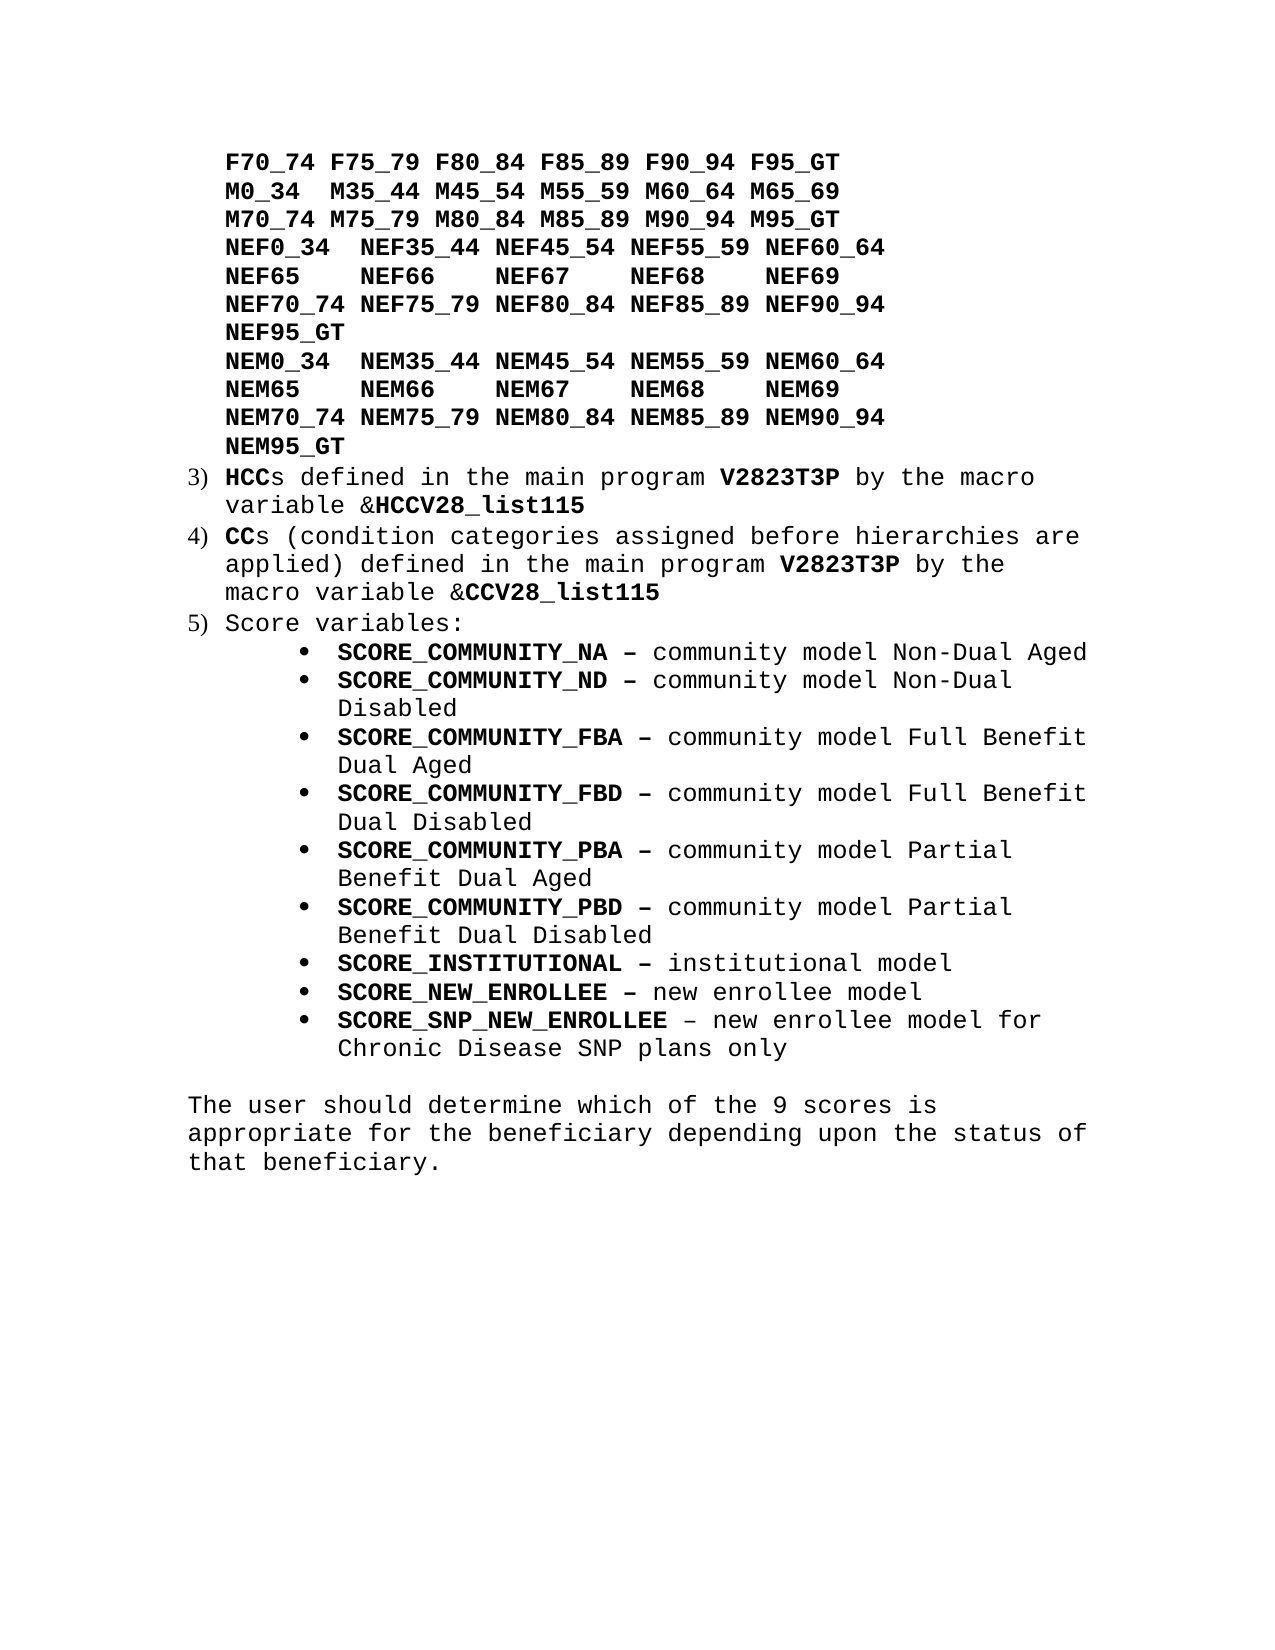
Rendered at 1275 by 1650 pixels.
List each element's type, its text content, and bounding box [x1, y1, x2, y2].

list SCORE_COMMUNITY_NA – community model Non-Dual Aged [300, 639, 1087, 667]
list HCCs defined in the main program V2823T3P by the macro variable &HCCV28_list115 [187, 462, 1087, 521]
text NEF70_74 NEF75_79 NEF80_84 NEF85_89 NEF90_94 [187, 292, 1087, 320]
list SCORE_SNP_NEW_ENROLLEE – new enrollee model for Chronic Disease SNP plans only [300, 1007, 1087, 1064]
list Score variables: [187, 608, 1087, 639]
text NEM95_GT [187, 433, 1087, 462]
text NEF95_GT [187, 320, 1087, 348]
text NEF0_34 NEF35_44 NEF45_54 NEF55_59 NEF60_64 [187, 235, 1087, 263]
list SCORE_COMMUNITY_ND – community model Non-Dual Disabled [300, 667, 1087, 724]
list SCORE_COMMUNITY_PBD – community model Partial Benefit Dual Disabled [300, 894, 1087, 951]
list CCs (condition categories assigned before hierarchies are applied) defined in the main program V2823T3P by the macro variable &CCV28_list115 [187, 521, 1087, 608]
text NEF65 NEF66 NEF67 NEF68 NEF69 [187, 263, 1087, 292]
text M0_34 M35_44 M45_54 M55_59 M60_64 M65_69 [187, 178, 1087, 207]
text M70_74 M75_79 M80_84 M85_89 M90_94 M95_GT [187, 207, 1087, 235]
text NEM0_34 NEM35_44 NEM45_54 NEM55_59 NEM60_64 [187, 348, 1087, 377]
text NEM65 NEM66 NEM67 NEM68 NEM69 [187, 377, 1087, 405]
list SCORE_NEW_ENROLLEE – new enrollee model [300, 979, 1087, 1007]
list SCORE_COMMUNITY_FBD – community model Full Benefit Dual Disabled [300, 781, 1087, 837]
text NEM70_74 NEM75_79 NEM80_84 NEM85_89 NEM90_94 [187, 405, 1087, 433]
list SCORE_COMMUNITY_FBA – community model Full Benefit Dual Aged [300, 724, 1087, 781]
text The user should determine which of the 9 scores is appropriate for the beneficiary depending upon the status of that beneficiary. [187, 1092, 1087, 1177]
list SCORE_COMMUNITY_PBA – community model Partial Benefit Dual Aged [300, 837, 1087, 894]
text F70_74 F75_79 F80_84 F85_89 F90_94 F95_GT [187, 150, 1087, 178]
list SCORE_INSTITUTIONAL – institutional model [300, 951, 1087, 979]
